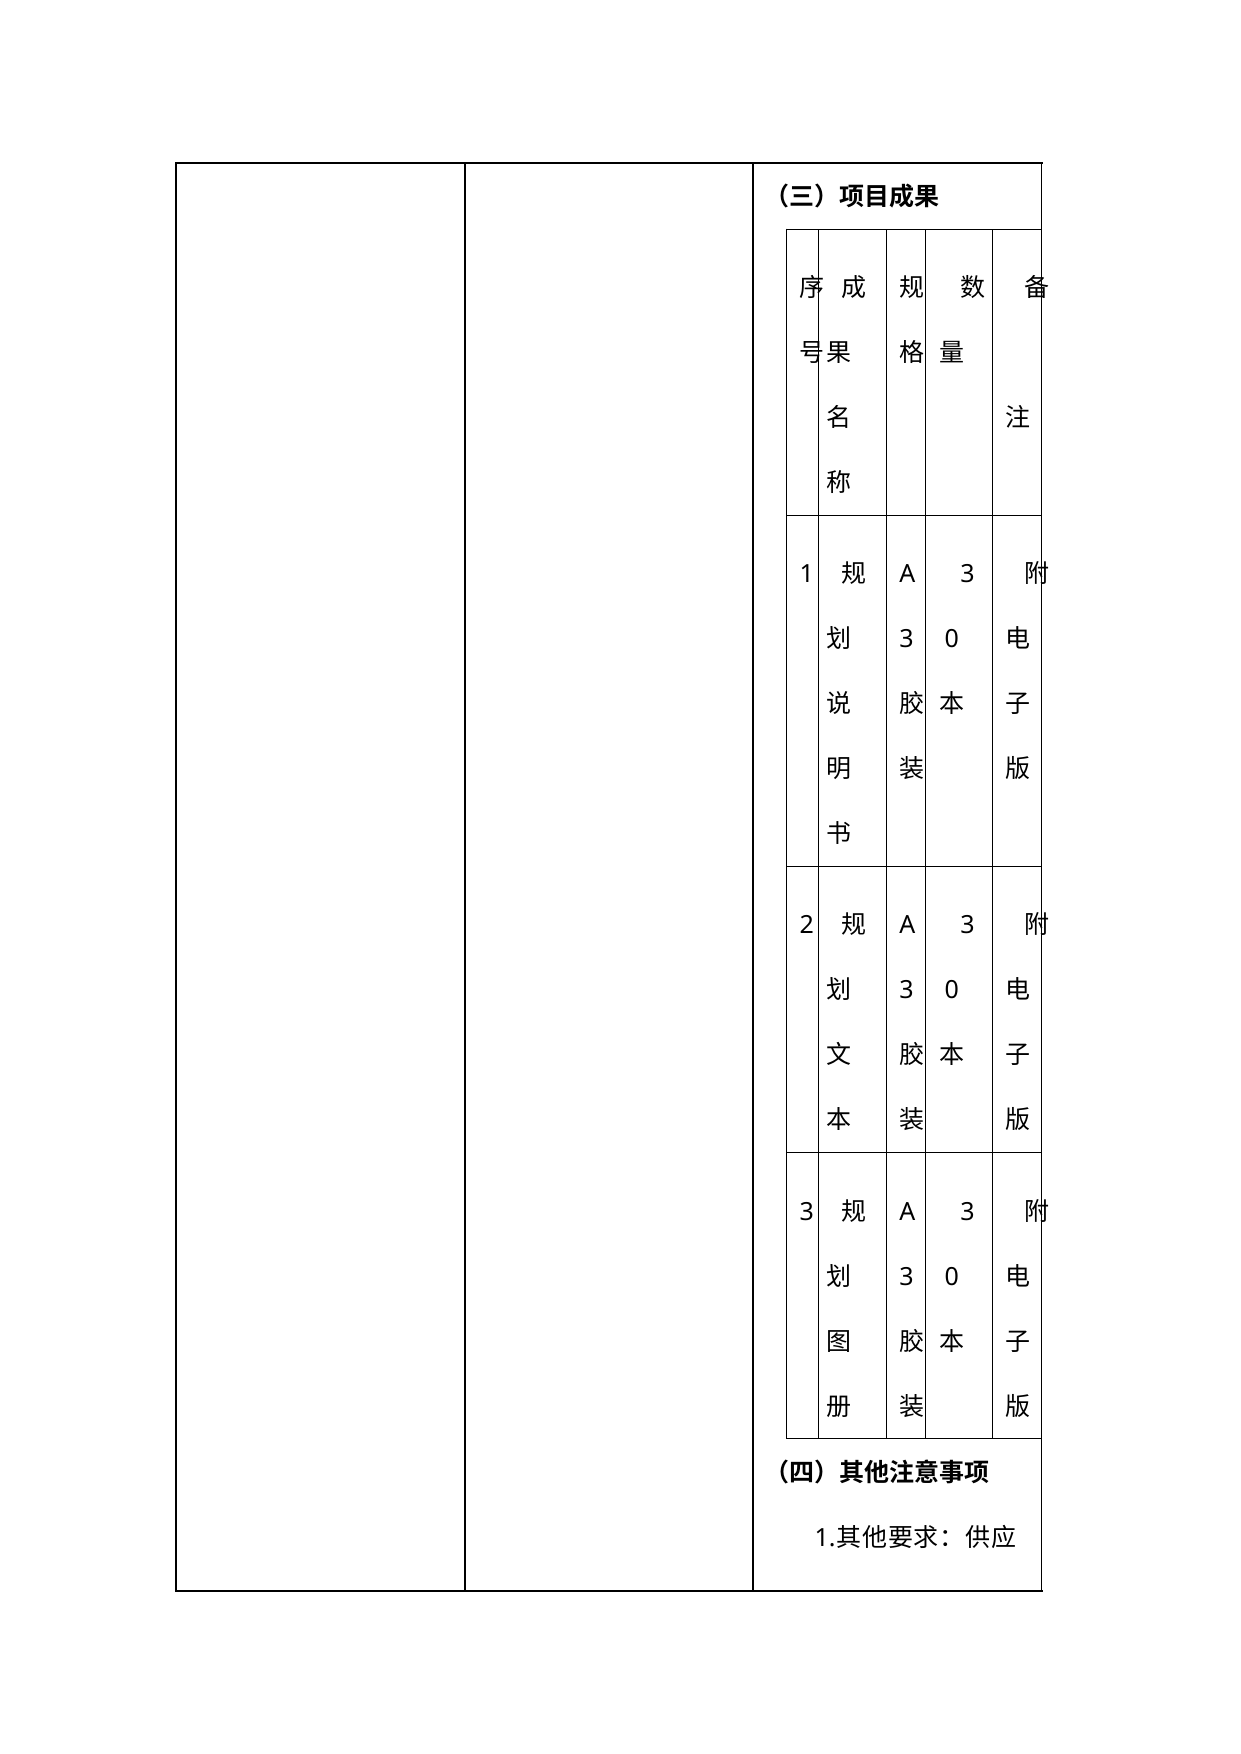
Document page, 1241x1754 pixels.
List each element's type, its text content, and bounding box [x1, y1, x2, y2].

table_cell [466, 164, 752, 1590]
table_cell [754, 164, 1041, 1590]
table_cell 1 [177, 164, 464, 1590]
